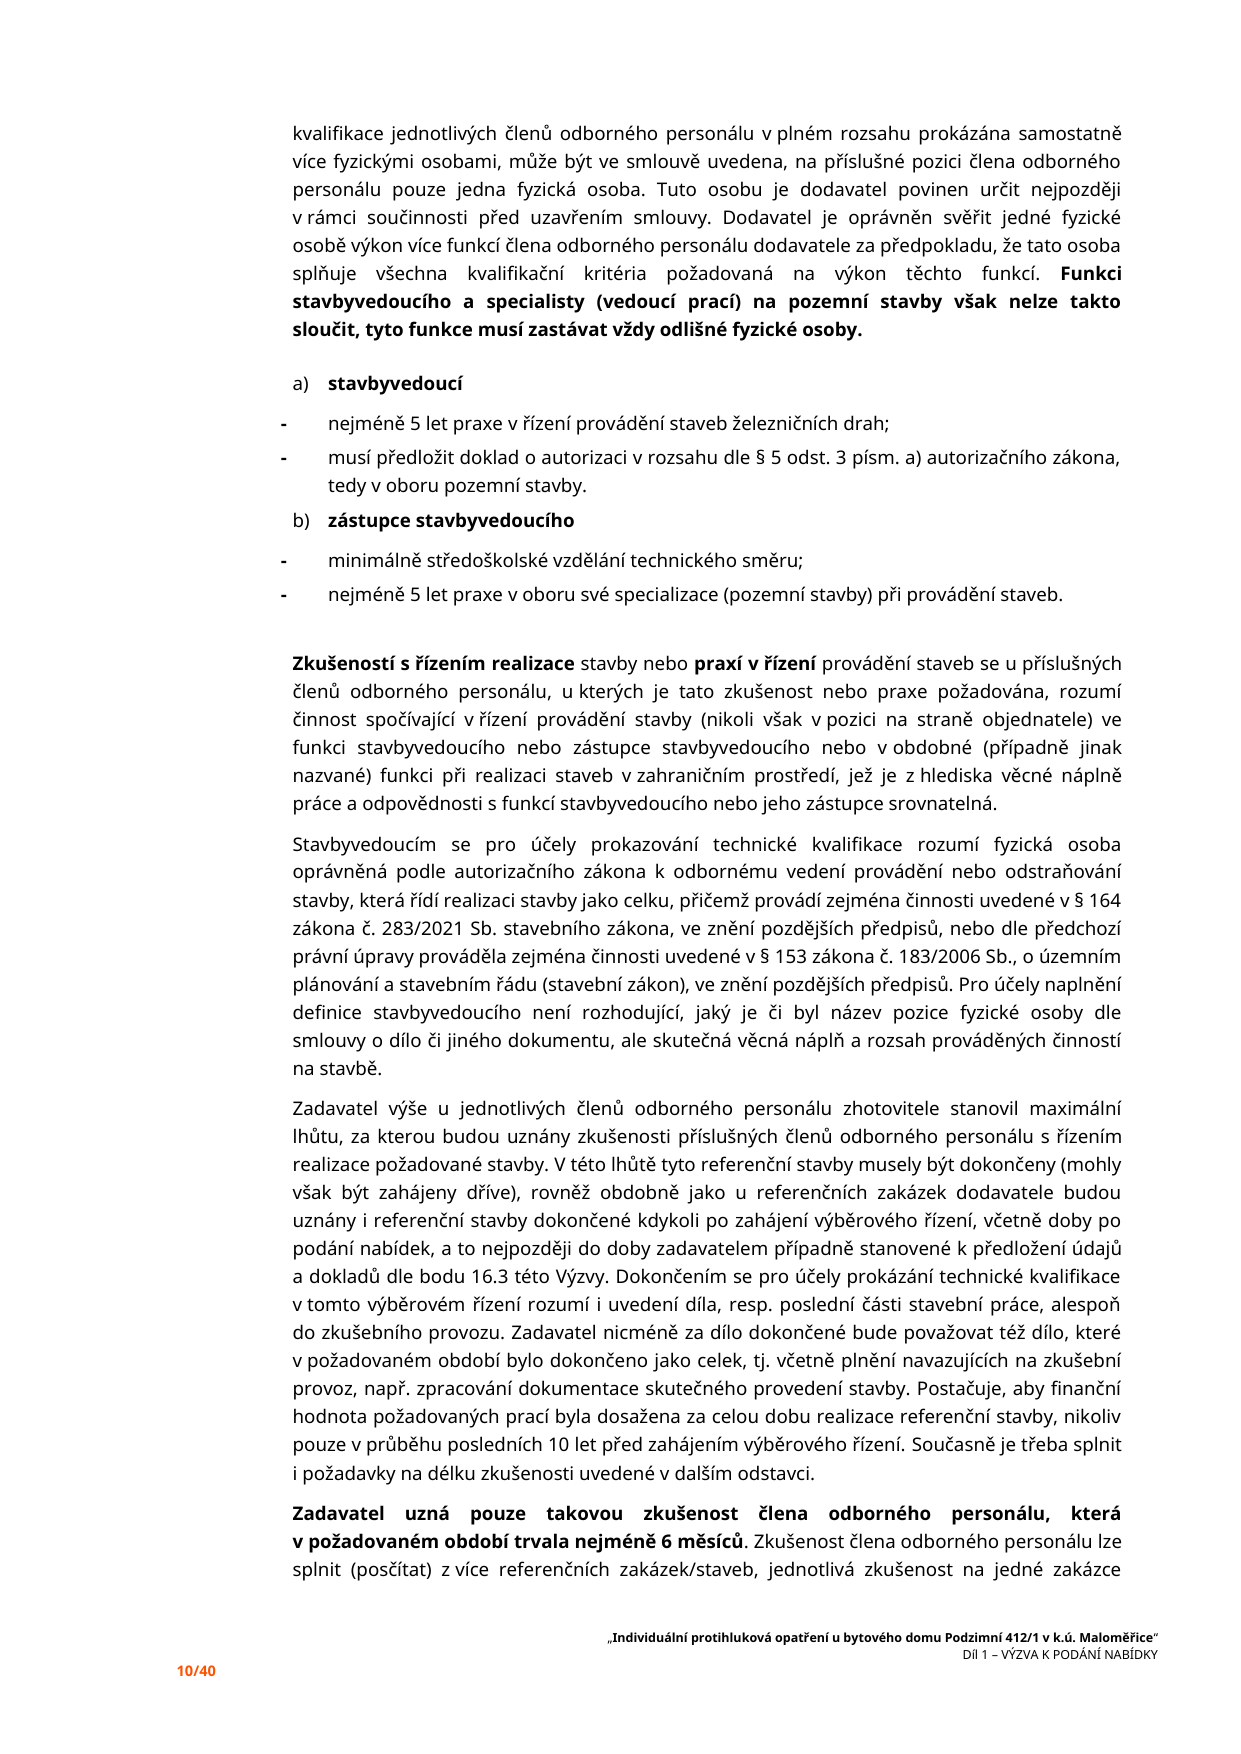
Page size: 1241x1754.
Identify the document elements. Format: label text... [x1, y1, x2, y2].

list stavbyvedoucí [292, 370, 1122, 395]
text Zadavatel výše u jednotlivých členů odborného personálu zhotovitele stanovil maximální lhůtu, za kterou budou uznány zkušenosti příslušných členů odborného personálu s řízením realizace požadované stavby. V této lhůtě tyto referenční stavby musely být dokončeny (mohly však být zahájeny dříve), rovněž obdobně jako u referenčních zakázek dodavatele budou uznány i referenční stavby dokončené kdykoli po zahájení výběrového řízení, včetně doby po podání nabídek, a to nejpozději do doby zadavatelem případně stanovené k předložení údajů a dokladů dle bodu 16.3 této Výzvy. Dokončením se pro účely prokázání technické kvalifikace v tomto výběrovém řízení rozumí i uvedení díla, resp. poslední části stavební práce, alespoň do zkušebního provozu. Zadavatel nicméně za dílo dokončené bude považovat též dílo, které v požadovaném období bylo dokončeno jako celek, tj. včetně plnění navazujících na zkušební provoz, např. zpracování dokumentace skutečného provedení stavby. Postačuje, aby finanční hodnota požadovaných prací byla dosažena za celou dobu realizace referenční stavby, nikoliv pouze v průběhu posledních 10 let před zahájením výběrového řízení. Současně je třeba splnit i požadavky na délku zkušenosti uvedené v dalším odstavci. [292, 1096, 1122, 1485]
text Zkušeností s řízením realizace stavby nebo praxí v řízení provádění staveb se u příslušných členů odborného personálu, u kterých je tato zkušenost nebo praxe požadována, rozumí činnost spočívající v řízení provádění stavby (nikoli však v pozici na straně objednatele) ve funkci stavbyvedoucího nebo zástupce stavbyvedoucího nebo v obdobné (případně jinak nazvané) funkci při realizaci staveb v zahraničním prostředí, jež je z hlediska věcné náplně práce a odpovědnosti s funkcí stavbyvedoucího nebo jeho zástupce srovnatelná. [292, 650, 1122, 816]
text musí předložit doklad o autorizaci v rozsahu dle § 5 odst. 3 písm. a) autorizačního zákona, tedy v oboru pozemní stavby. [281, 444, 1122, 498]
text nejméně 5 let praxe v řízení provádění staveb železničních drah; [281, 410, 1122, 436]
text minimálně středoškolské vzdělání technického směru; [281, 547, 1122, 573]
text Stavbyvedoucím se pro účely prokazování technické kvalifikace rozumí fyzická osoba oprávněná podle autorizačního zákona k odbornému vedení provádění nebo odstraňování stavby, která řídí realizaci stavby jako celku, přičemž provádí zejména činnosti uvedené v § 164 zákona č. 283/2021 Sb. stavebního zákona, ve znění pozdějších předpisů, nebo dle předchozí právní úpravy prováděla zejména činnosti uvedené v § 153 zákona č. 183/2006 Sb., o územním plánování a stavebním řádu (stavební zákon), ve znění pozdějších předpisů. Pro účely naplnění definice stavbyvedoucího není rozhodující, jaký je či byl název pozice fyzické osoby dle smlouvy o dílo či jiného dokumentu, ale skutečná věcná náplň a rozsah prováděných činností na stavbě. [292, 831, 1122, 1081]
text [292, 121, 1122, 342]
text zástupce stavbyvedoucího [292, 507, 1122, 532]
text nejméně 5 let praxe v oboru své specializace (pozemní stavby) při provádění staveb. [281, 582, 1122, 607]
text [292, 1500, 1122, 1582]
